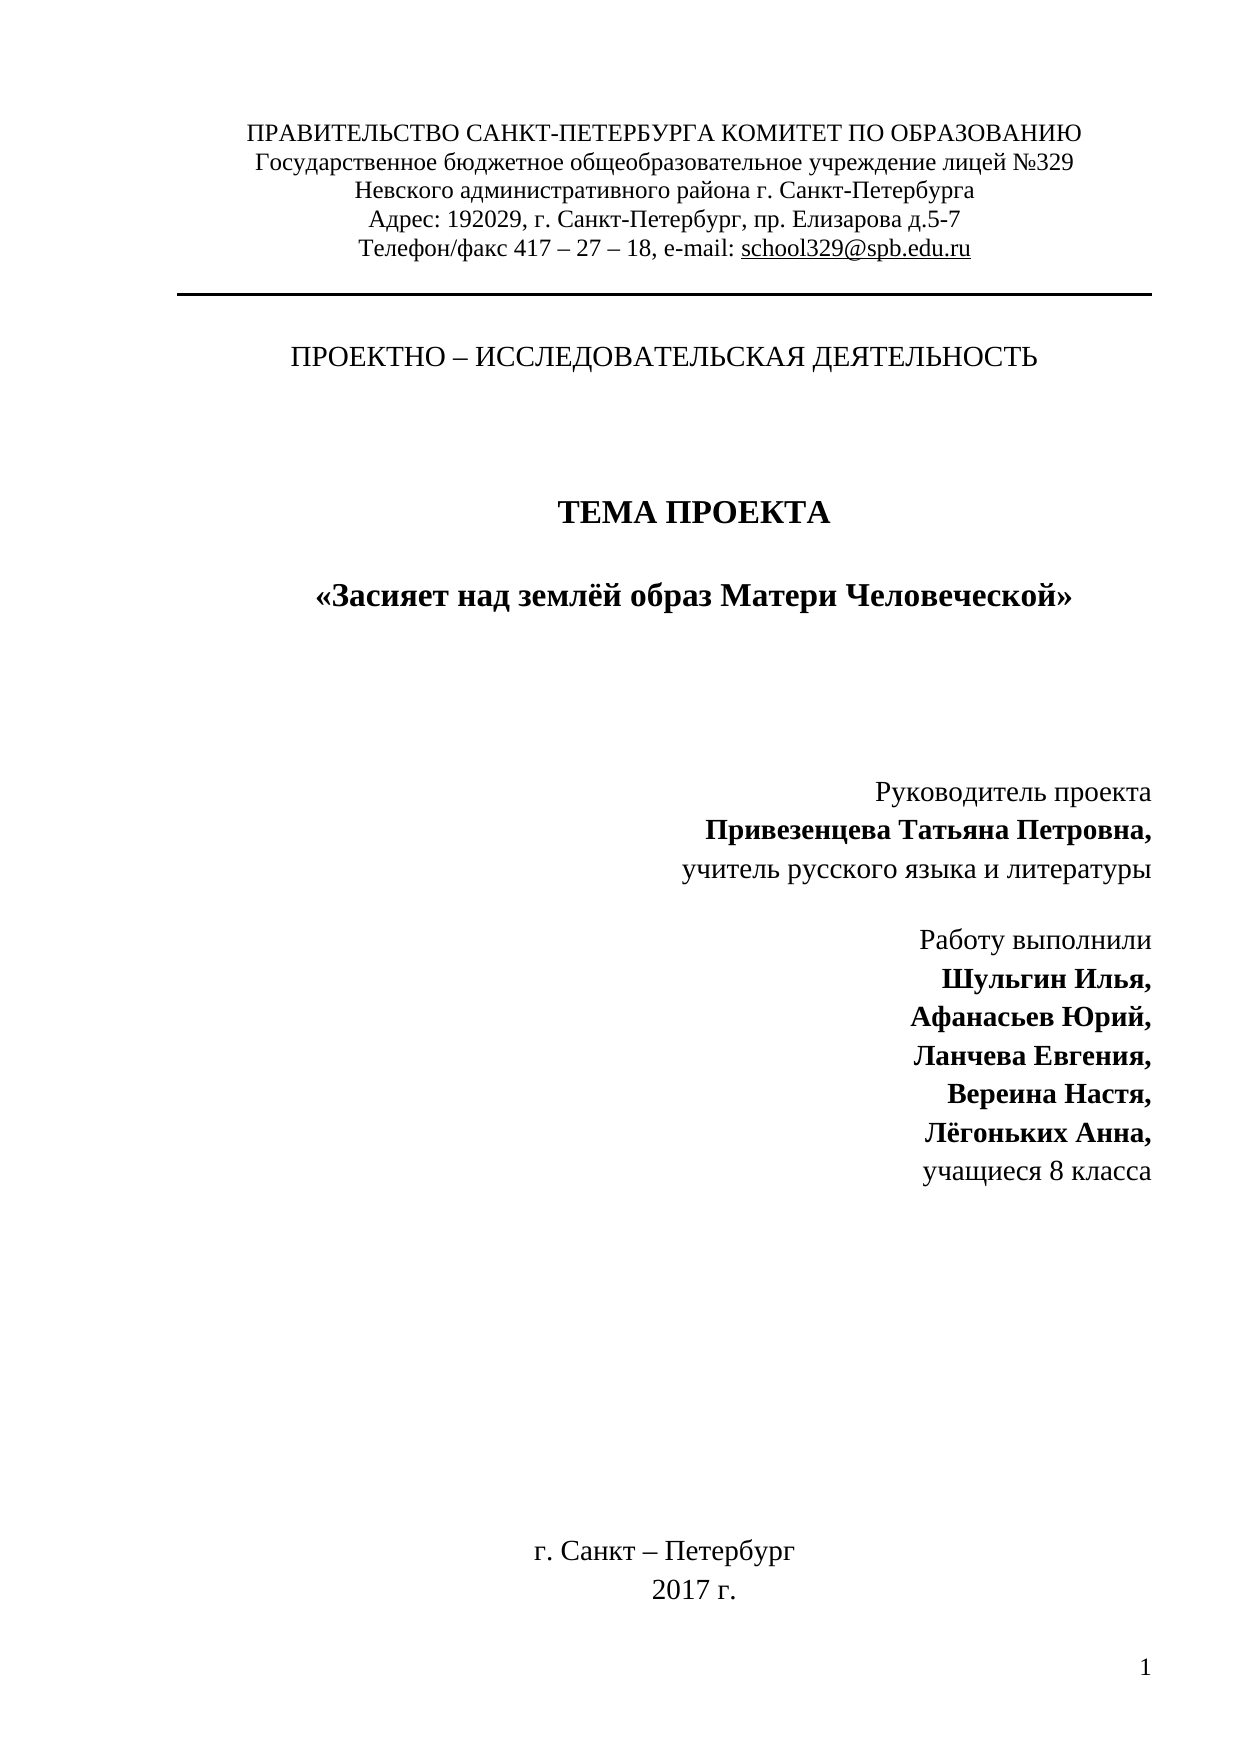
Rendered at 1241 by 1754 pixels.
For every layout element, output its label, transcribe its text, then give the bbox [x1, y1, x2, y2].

text ПРОЕКТНО – ИССЛЕДОВАТЕЛЬСКАЯ ДЕЯТЕЛЬНОСТЬ [177, 339, 1152, 372]
text Телефон/факс 417 – 27 – 18, e-mail: school329@spb.edu.ru [177, 233, 1152, 262]
text Адрес: . Санкт-Петербург, пр. Елизарова д.5-7 [177, 204, 1152, 233]
text Шульгин Илья, [177, 961, 1152, 994]
text Афанасьев Юрий, [177, 999, 1152, 1033]
text Вереина Настя, [177, 1076, 1152, 1110]
text . [177, 1572, 1152, 1606]
text учащиеся 8 класса [177, 1153, 1152, 1187]
text ТЕМА ПРОЕКТА [177, 493, 1152, 531]
text г. Санкт – Петербург [177, 1533, 1152, 1567]
text ПРАВИТЕЛЬСТВО САНКТ-ПЕТЕРБУРГА КОМИТЕТ ПО ОБРАЗОВАНИЮ [177, 118, 1152, 147]
text Лёгоньких Анна, [177, 1115, 1152, 1148]
text Невского административного района г. Санкт-Петербурга [177, 176, 1152, 204]
text Привезенцева Татьяна Петровна, [177, 812, 1152, 846]
text «Засияет над землёй образ Матери Человеческой» [177, 575, 1152, 614]
text Работу выполнили [177, 922, 1152, 956]
text Руководитель проекта [177, 774, 1152, 807]
text Ланчева Евгения, [177, 1038, 1152, 1071]
text учитель русского языка и литературы [177, 851, 1152, 884]
text Государственное бюджетное общеобразовательное учреждение лицей №329 [177, 147, 1152, 176]
